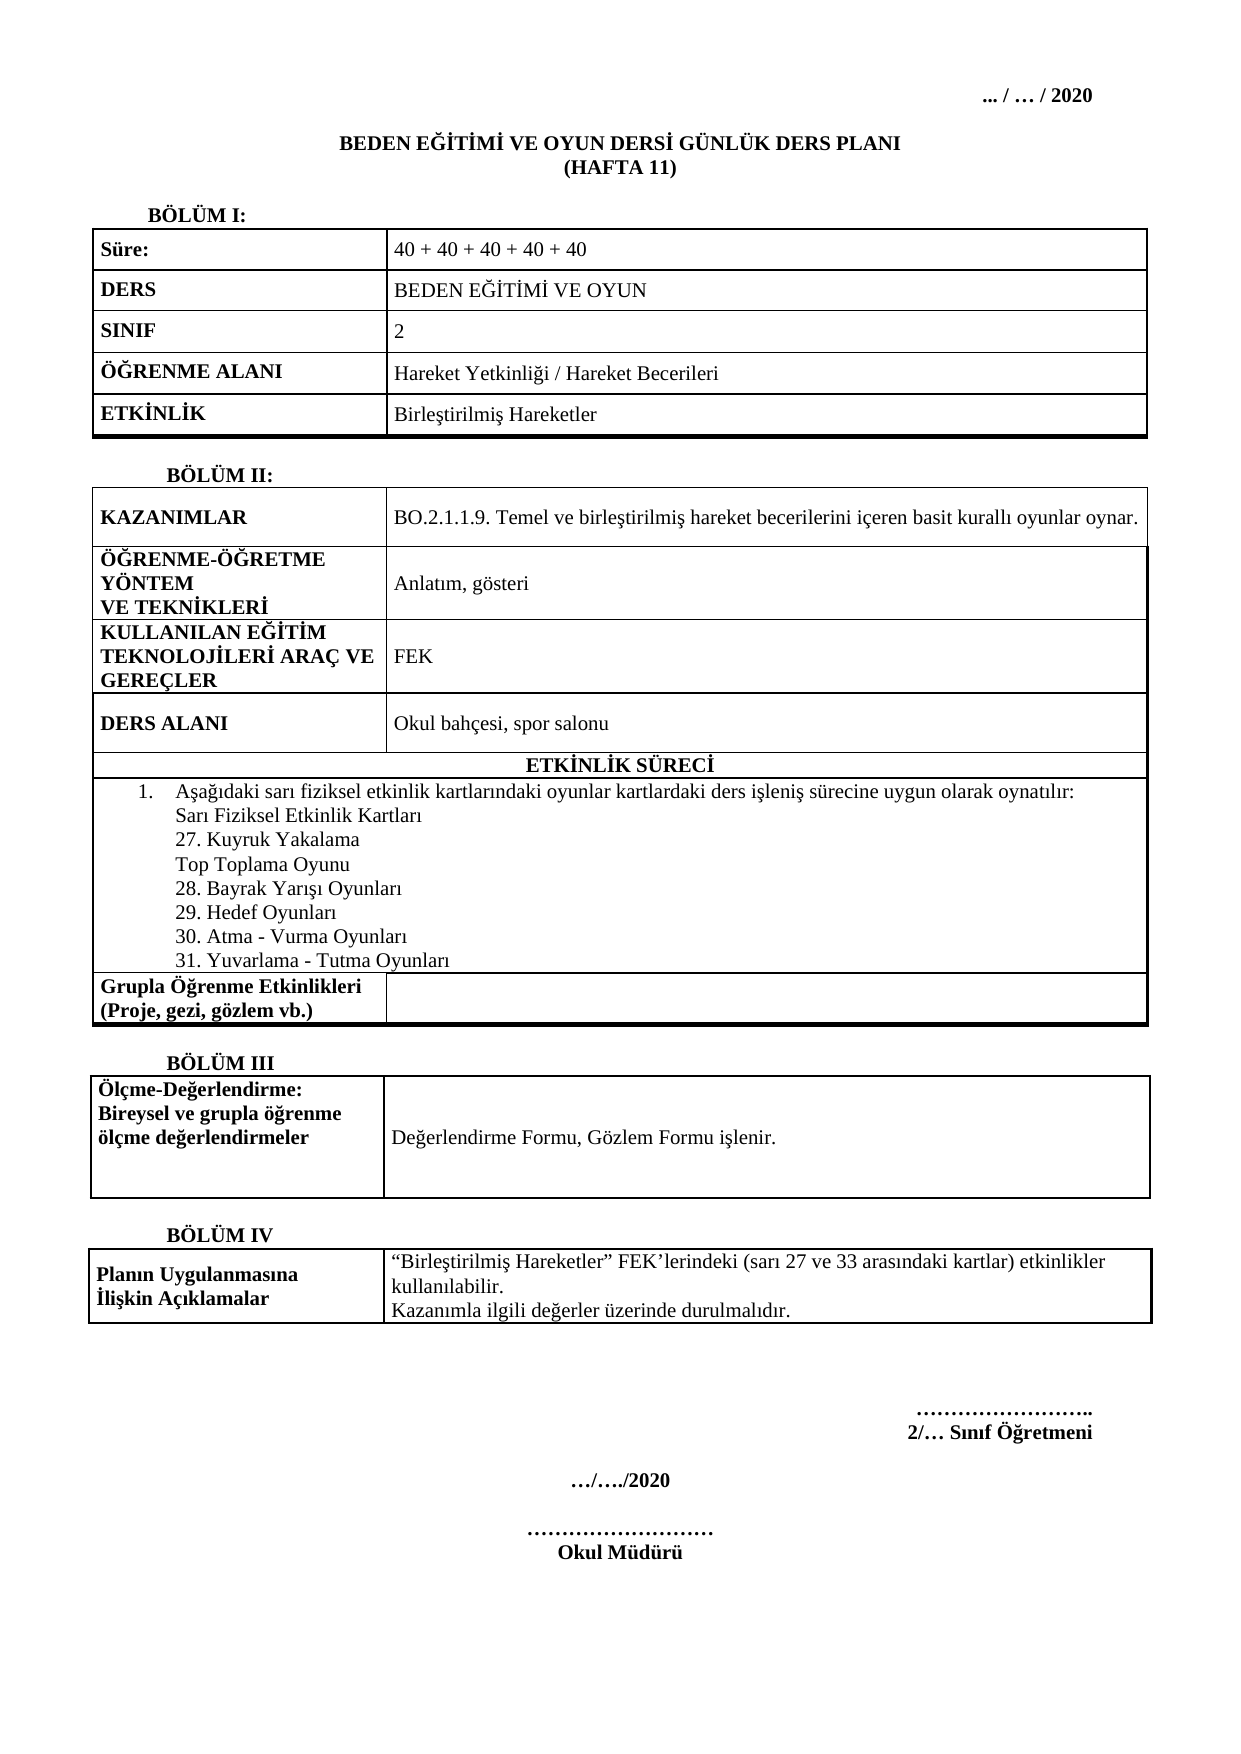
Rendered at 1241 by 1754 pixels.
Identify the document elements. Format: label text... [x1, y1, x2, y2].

table_cell FEK [387, 620, 1146, 692]
table_cell [387, 974, 1146, 1022]
table_cell Okul bahçesi, spor salonu [387, 694, 1146, 752]
table_cell 2 [388, 311, 1146, 352]
table_cell BEDEN EĞİTİMİ VE OYUN [388, 271, 1146, 310]
table_header Ölçme-Değerlendirme: Bireysel ve grupla öğrenme ölçme değerlendirmeler [92, 1077, 383, 1197]
table_cell ETKİNLİK SÜRECİ [94, 753, 1146, 777]
text Okul Müdürü [148, 1540, 1092, 1564]
table_cell Grupla Öğrenme Etkinlikleri (Proje, gezi, gözlem vb.) [94, 973, 386, 1022]
table_header “Birleştirilmiş Hareketler” FEK’lerindeki (sarı 27 ve 33 arasındaki kartlar) etkinlikler kullanılabilir. Kazanımla ilgili değerler üzerinde durulmalıdır. [385, 1250, 1150, 1322]
text BÖLÜM II: [148, 463, 1092, 487]
table_cell ÖĞRENME-ÖĞRETME YÖNTEM VE TEKNİKLERİ [93, 547, 386, 619]
text ... / … / 2020 [148, 83, 1092, 107]
table_header Değerlendirme Formu, Gözlem Formu işlenir. [385, 1077, 1149, 1197]
table_cell SINIF [94, 311, 386, 352]
table_cell ÖĞRENME ALANI [94, 353, 386, 393]
table_cell Aşağıdaki sarı fiziksel etkinlik kartlarındaki oyunlar kartlardaki ders işleniş sürecine uygun olarak oynatılır: Sarı Fiziksel Etkinlik Kartları 27. Kuyruk Yakalama Top Toplama Oyunu 28. Bayrak Yarışı Oyunları 29. Hedef Oyunları 30. Atma - Vurma Oyunları 31. Yuvarlama - Tutma Oyunları [94, 779, 1146, 972]
subtitle BÖLÜM IV [148, 1223, 1092, 1247]
text …/…./2020 [148, 1468, 1092, 1492]
text ……………………… [148, 1516, 1092, 1540]
table_cell ETKİNLİK [94, 395, 386, 434]
table_header 40 + 40 + 40 + 40 + 40 [388, 230, 1146, 269]
text 2/… Sınıf Öğretmeni [148, 1420, 1092, 1444]
table_cell KULLANILAN EĞİTİM TEKNOLOJİLERİ ARAÇ VE GEREÇLER [93, 620, 386, 692]
table_cell DERS [94, 271, 386, 310]
text (HAFTA 11) [148, 155, 1092, 179]
table_cell Hareket Yetkinliği / Hareket Becerileri [388, 353, 1146, 393]
table_cell Birleştirilmiş Hareketler [388, 395, 1146, 434]
table_header Süre: [94, 230, 386, 269]
table_header KAZANIMLAR [93, 488, 386, 546]
subtitle BÖLÜM III [148, 1051, 1092, 1075]
text BÖLÜM I: [148, 203, 1092, 227]
table_header Planın Uygulanmasına İlişkin Açıklamalar [90, 1250, 383, 1322]
table_cell Anlatım, gösteri [387, 547, 1146, 619]
table_cell DERS ALANI [94, 694, 386, 752]
table_header BO.2.1.1.9. Temel ve birleştirilmiş hareket becerilerini içeren basit kurallı oyunlar oynar. [387, 488, 1147, 546]
text …………………….. [148, 1396, 1092, 1420]
text BEDEN EĞİTİMİ VE OYUN DERSİ GÜNLÜK DERS PLANI [148, 131, 1092, 155]
